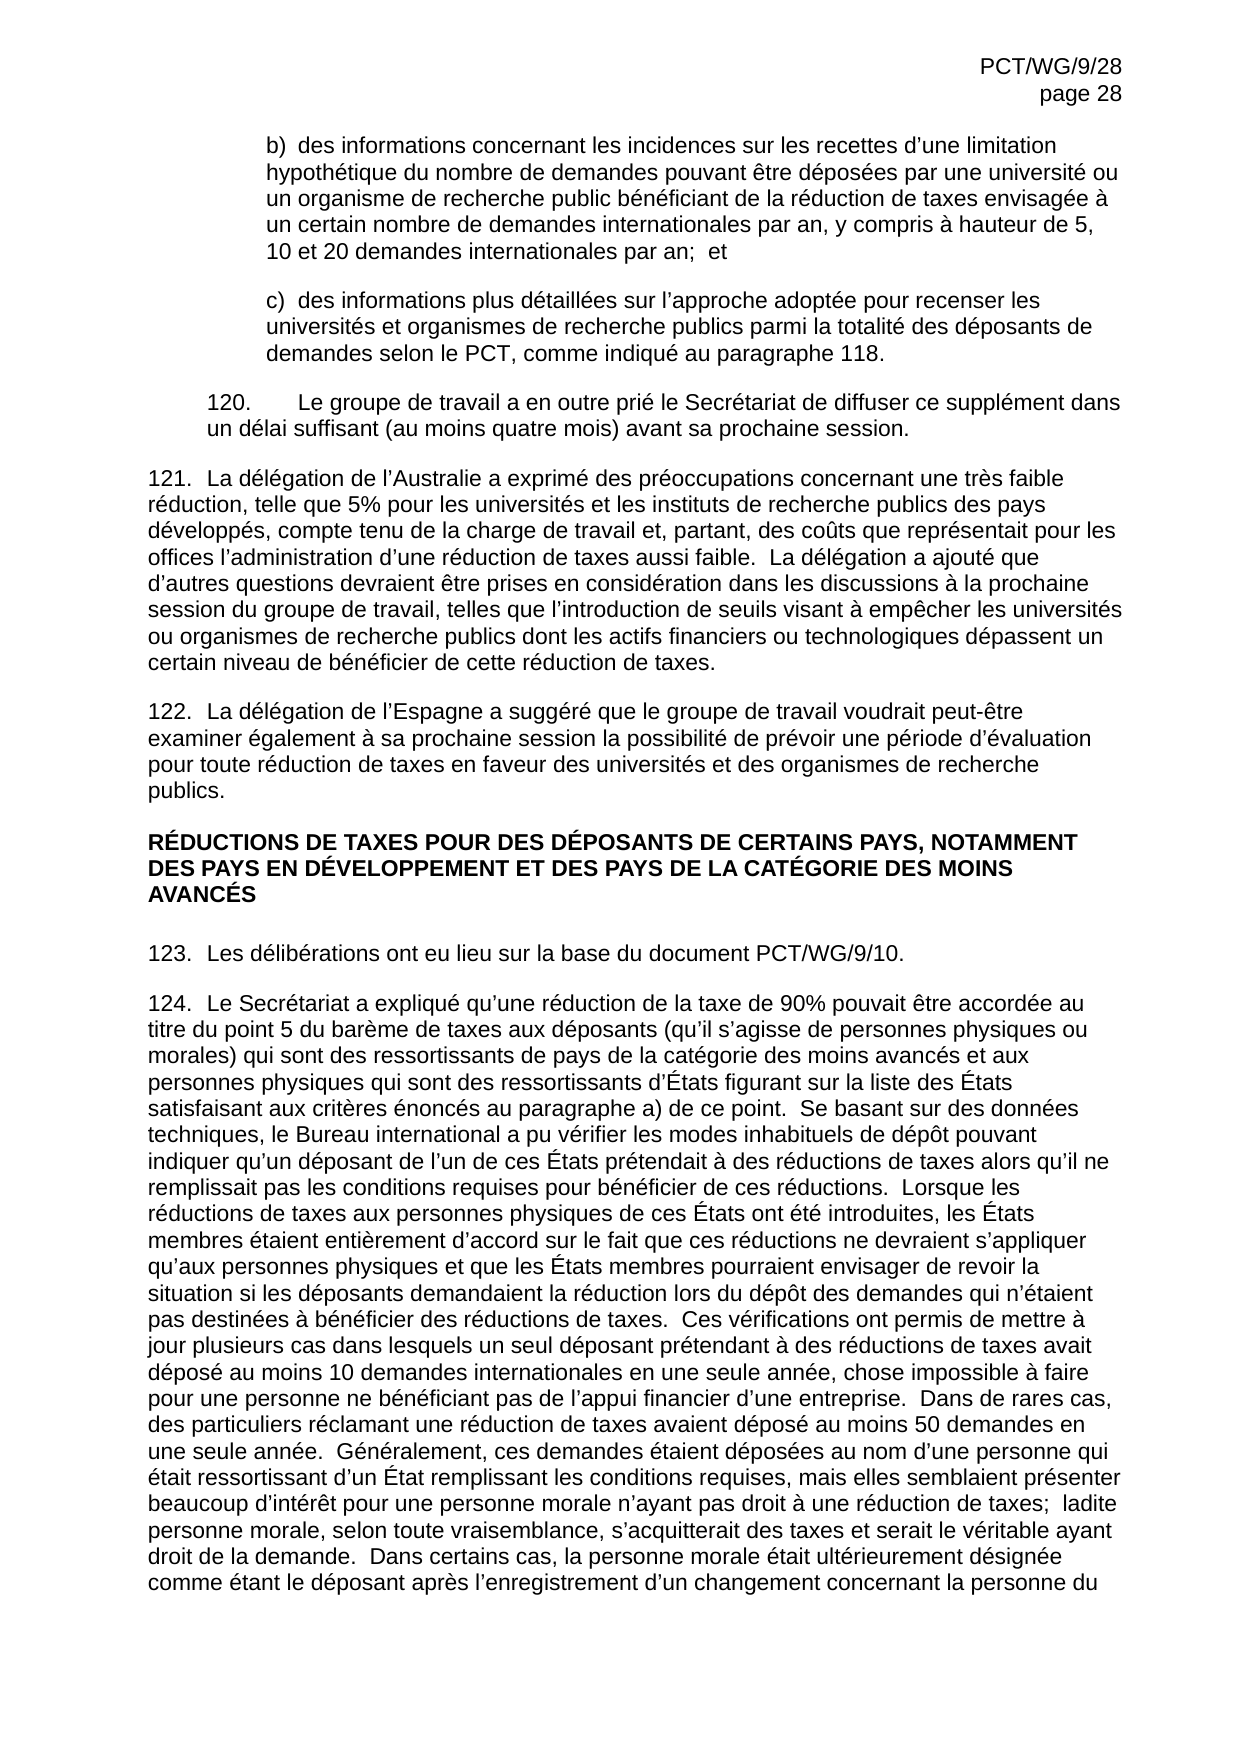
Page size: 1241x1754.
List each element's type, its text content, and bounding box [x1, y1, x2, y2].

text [148, 989, 1122, 1596]
list des informations plus détaillées sur l’approche adoptée pour recenser les universités et organismes de recherche publics parmi la totalité des déposants de demandes selon le PCT, comme indiqué au paragraphe 118. [266, 287, 1122, 366]
text Le groupe de travail a en outre prié le Secrétariat de diffuser ce supplément dans un délai suffisant (au moins quatre mois) avant sa prochaine session. [207, 389, 1122, 442]
text La délégation de l’Espagne a suggéré que le groupe de travail voudrait peut-être examiner également à sa prochaine session la possibilité de prévoir une période d’évaluation pour toute réduction de taxes en faveur des universités et des organismes de recherche publics. [148, 698, 1122, 804]
list des informations concernant les incidences sur les recettes d’une limitation hypothétique du nombre de demandes pouvant être déposées par une université ou un organisme de recherche public bénéficiant de la réduction de taxes envisagée à un certain nombre de demandes internationales par an, y compris à hauteur de 5, 10 et 20 demandes internationales par an; et [266, 132, 1122, 264]
text Les délibérations ont eu lieu sur la base du document PCT/WG/9/10. [148, 940, 1122, 967]
text La délégation de l’Australie a exprimé des préoccupations concernant une très faible réduction, telle que 5% pour les universités et les instituts de recherche publics des pays développés, compte tenu de la charge de travail et, partant, des coûts que représentait pour les offices l’administration d’une réduction de taxes aussi faible. La délégation a ajouté que d’autres questions devraient être prises en considération dans les discussions à la prochaine session du groupe de travail, telles que l’introduction de seuils visant à empêcher les universités ou organismes de recherche publics dont les actifs financiers ou technologiques dépassent un certain niveau de bénéficier de cette réduction de taxes. [148, 464, 1122, 675]
subtitle RÉductions de taxes pour des dÉposants de certains pays, notamment des pays en dÉveloppement et des pays de la catÉgorie des moins avancÉs [148, 829, 1122, 908]
